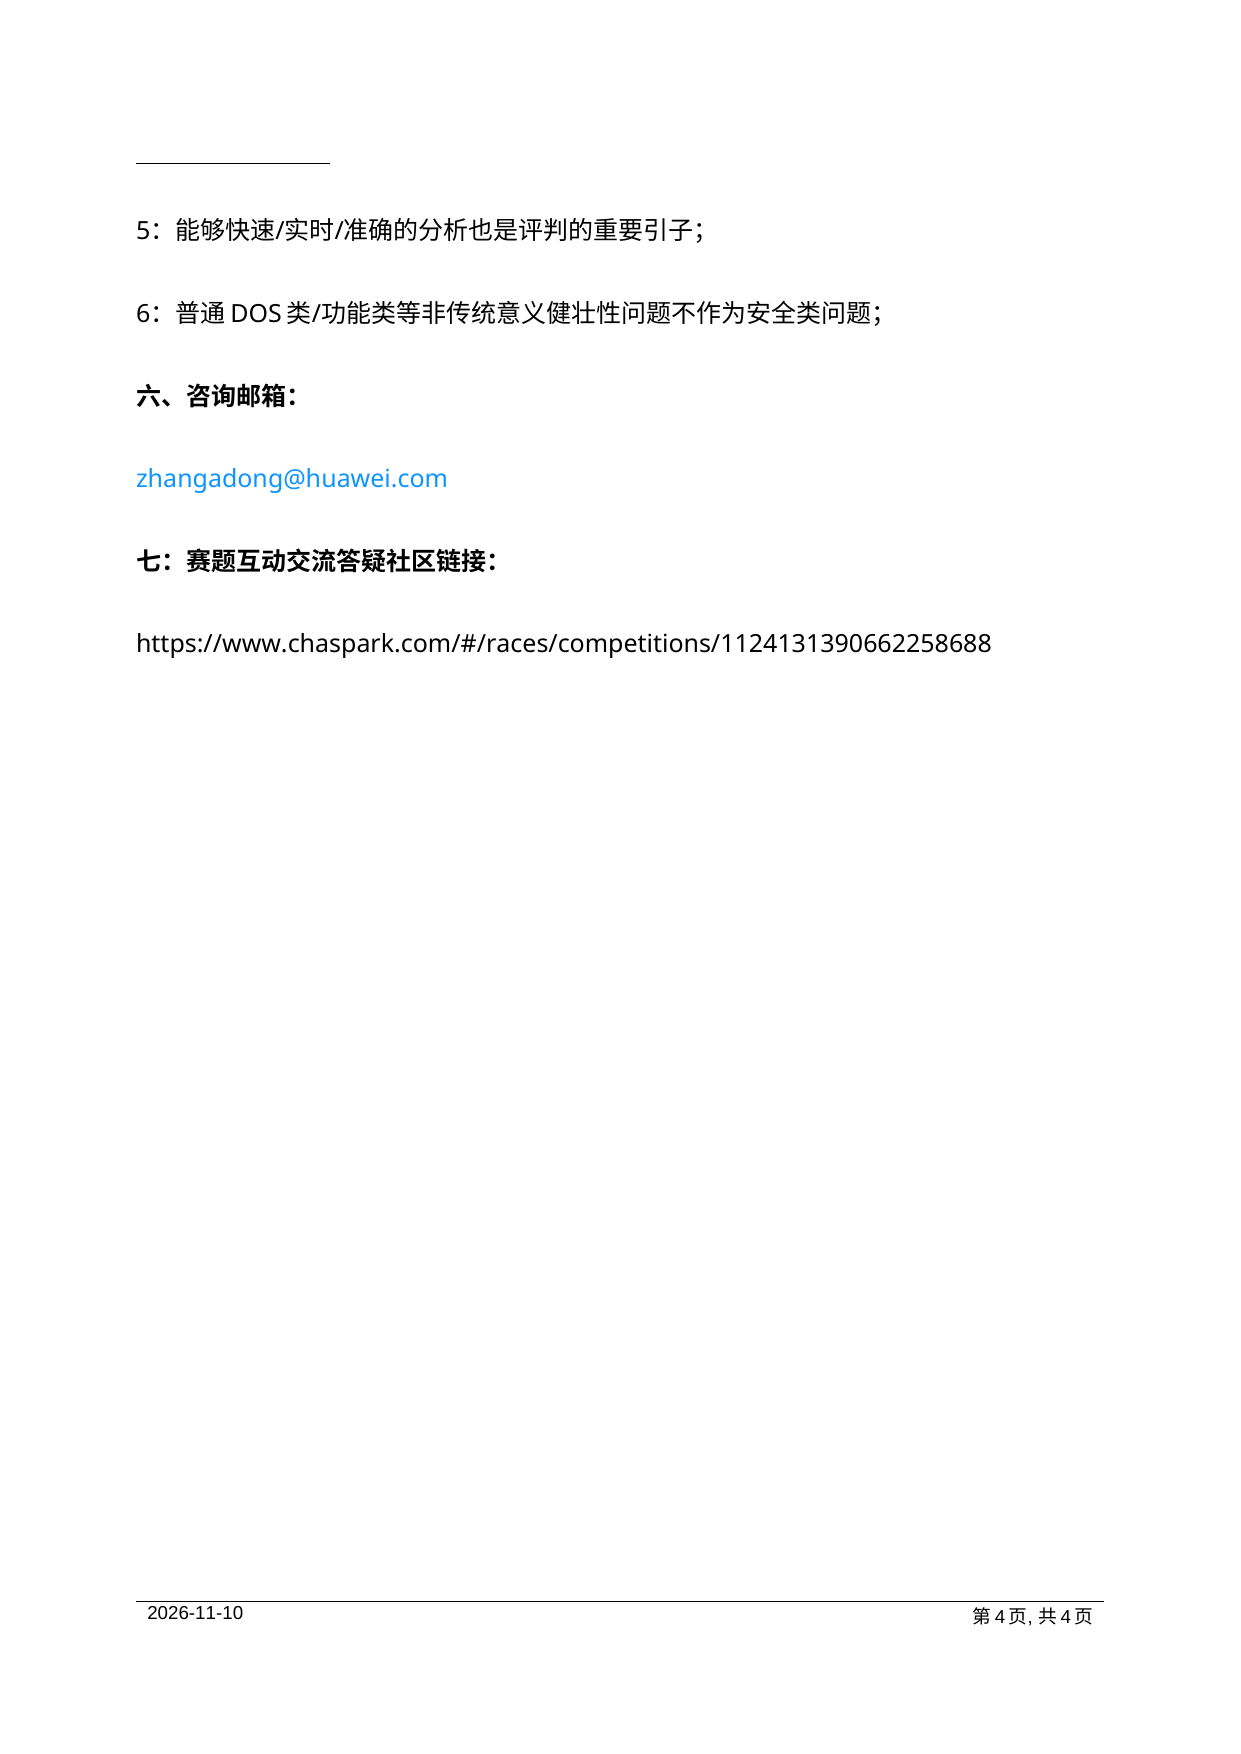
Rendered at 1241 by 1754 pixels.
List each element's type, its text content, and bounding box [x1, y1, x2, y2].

text 七：赛题互动交流答疑社区链接： [136, 527, 1104, 592]
text zhangadong@huawei.com [136, 446, 1104, 511]
text https://www.chaspark.com/#/races/competitions/1124131390662258688 [136, 611, 1104, 676]
text 5：能够快速/实时/准确的分析也是评判的重要引子； [136, 196, 1104, 261]
text 六、咨询邮箱： [136, 362, 1104, 427]
text 6：普通DOS类/功能类等非传统意义健壮性问题不作为安全类问题； [136, 279, 1104, 344]
